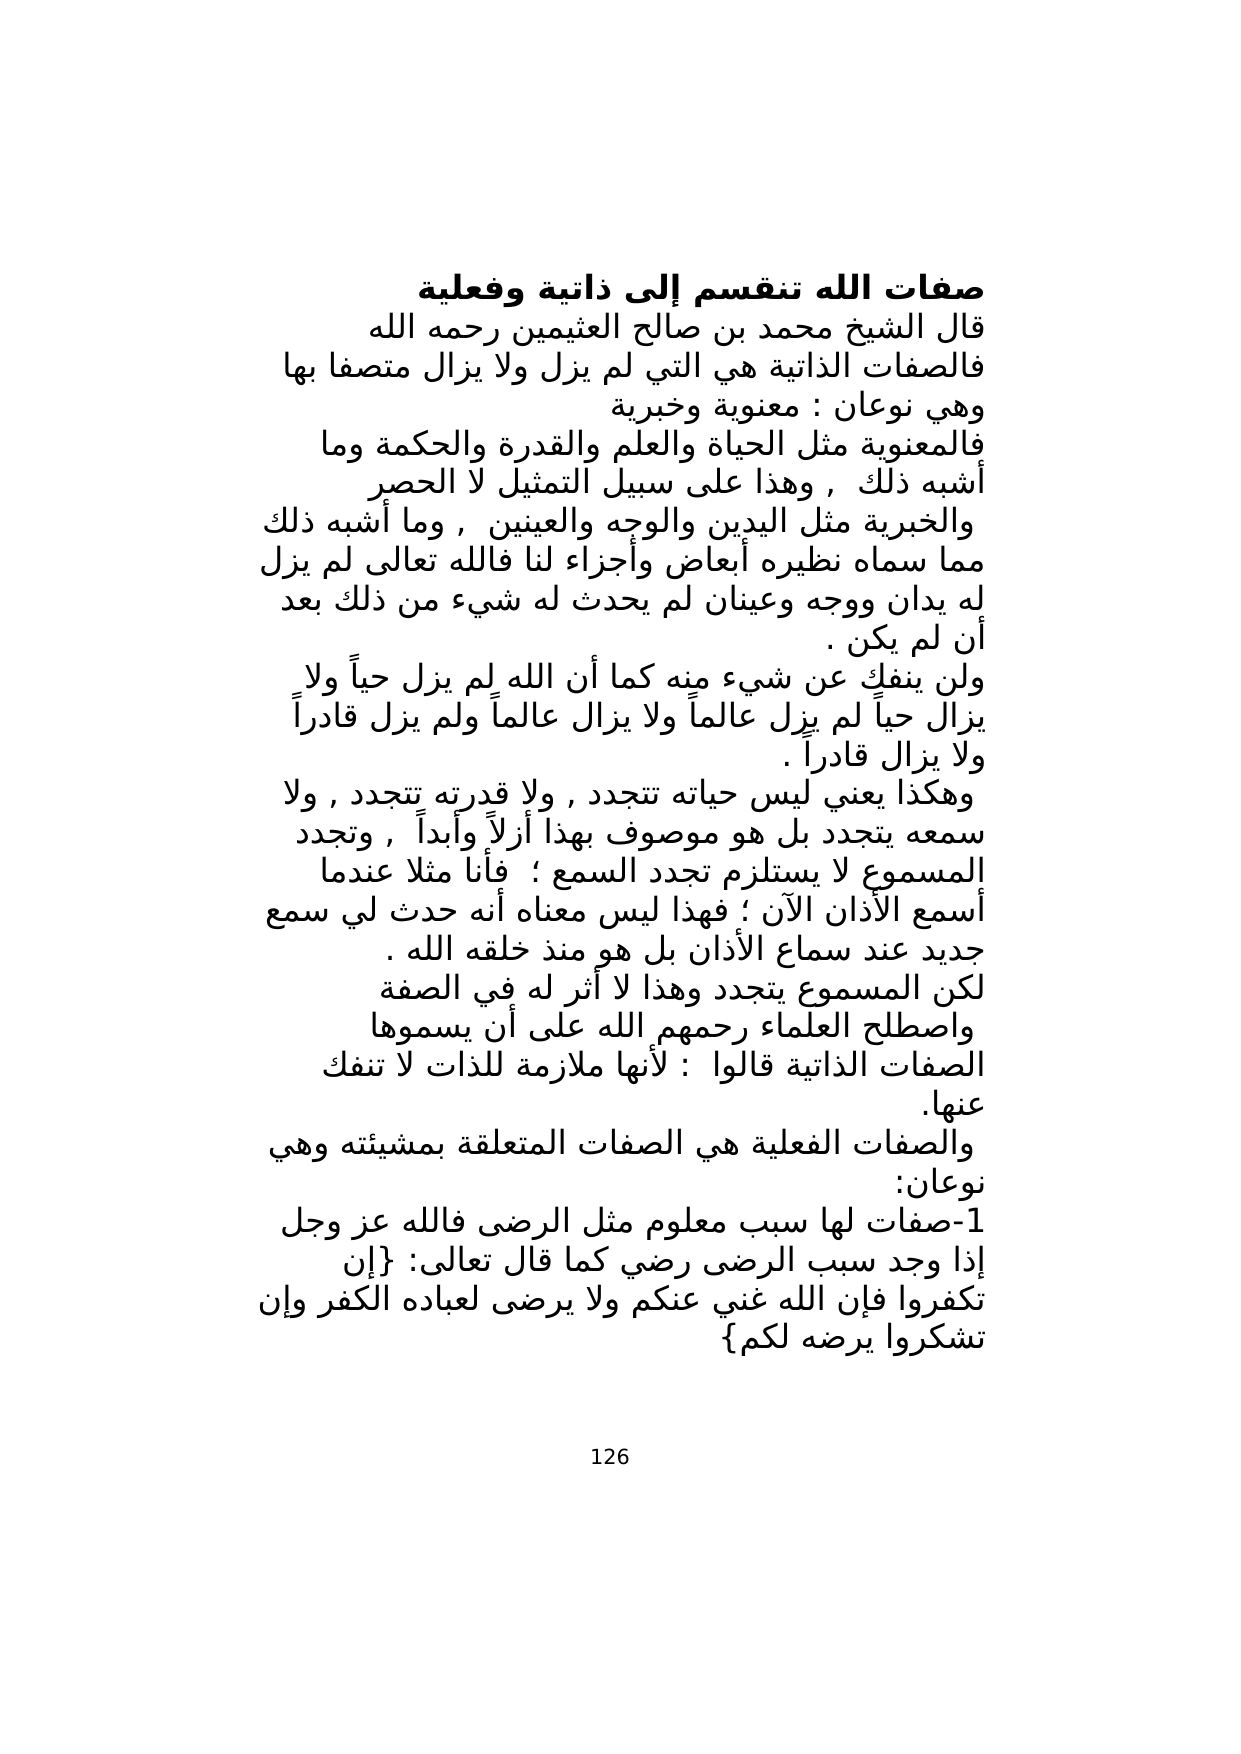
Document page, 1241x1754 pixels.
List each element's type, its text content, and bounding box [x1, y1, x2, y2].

text صفات الله تنقسم إلى ذاتية وفعلية [254, 269, 986, 308]
text لكن المسموع يتجدد وهذا لا أثر له في الصفة [254, 968, 986, 1007]
text والخبرية مثل اليدين والوجه والعينين , وما أشبه ذلك مما سماه نظيره أبعاض وأجزاء لنا فالله تعالى لم يزل له يدان ووجه وعينان لم يحدث له شيء من ذلك بعد أن لم يكن . [254, 502, 986, 657]
text ولن ينفك عن شيء منه كما أن الله لم يزل حياً ولا يزال حياً لم يزل عالماً ولا يزال عالماً ولم يزل قادراً ولا يزال قادراً . [254, 657, 986, 774]
text وهكذا يعني ليس حياته تتجدد , ولا قدرته تتجدد , ولا سمعه يتجدد بل هو موصوف بهذا أزلاً وأبداً , وتجدد المسموع لا يستلزم تجدد السمع ؛ فأنا مثلا عندما أسمع الأذان الآن ؛ فهذا ليس معناه أنه حدث لي سمع جديد عند سماع الأذان بل هو منذ خلقه الله . [254, 774, 986, 968]
text فالصفات الذاتية هي التي لم يزل ولا يزال متصفا بها [254, 346, 986, 385]
text قال الشيخ محمد بن صالح العثيمين رحمه الله [254, 308, 986, 346]
text 1-صفات لها سبب معلوم مثل الرضى فالله عز وجل إذا وجد سبب الرضى رضي كما قال تعالى: {إن تكفروا فإن الله غني عنكم ولا يرضى لعباده الكفر وإن تشكروا يرضه لكم} [254, 1201, 986, 1357]
text واصطلح العلماء رحمهم الله على أن يسموها الصفات الذاتية قالوا : لأنها ملازمة للذات لا تنفك عنها. [254, 1007, 986, 1123]
text فالمعنوية مثل الحياة والعلم والقدرة والحكمة وما أشبه ذلك , وهذا على سبيل التمثيل لا الحصر [254, 424, 986, 502]
text وهي نوعان : معنوية وخبرية [254, 385, 986, 424]
text والصفات الفعلية هي الصفات المتعلقة بمشيئته وهي نوعان: [254, 1123, 986, 1201]
